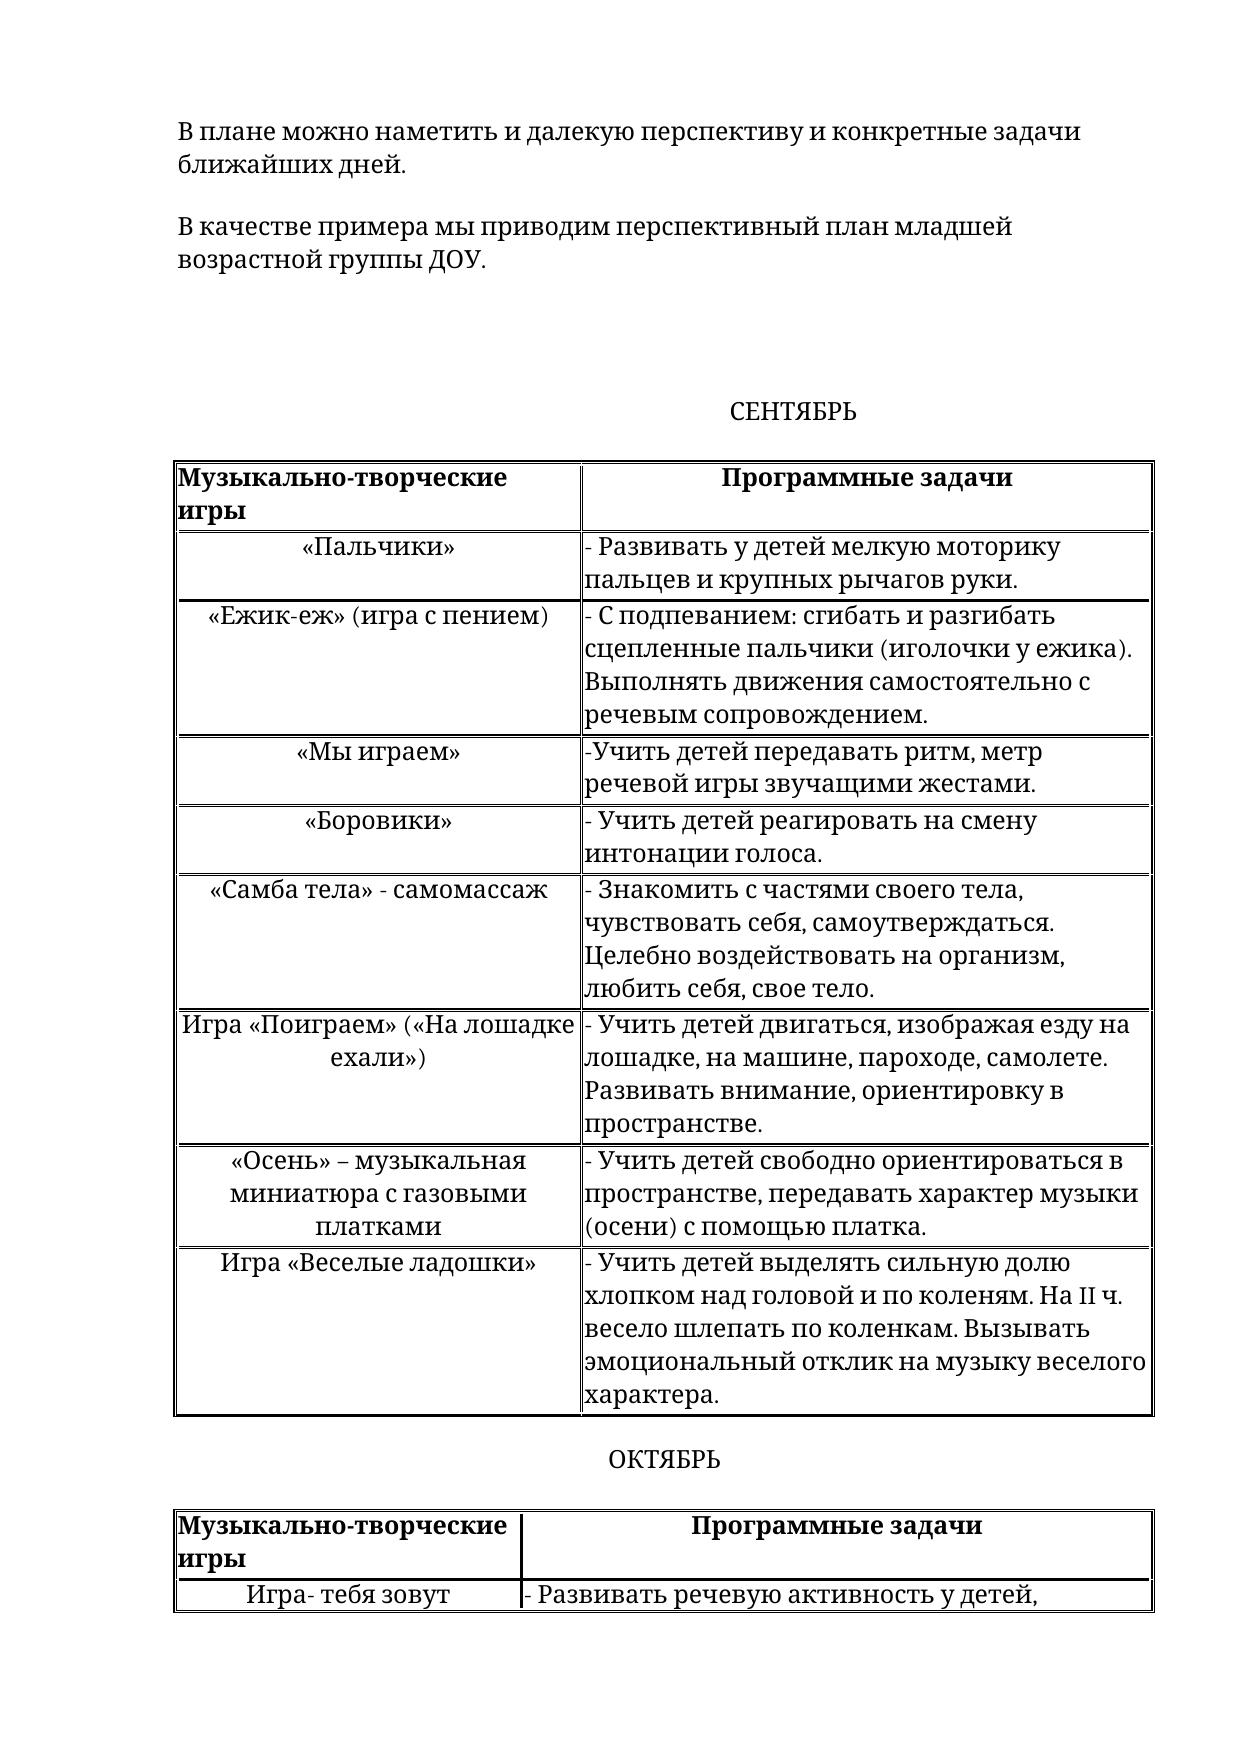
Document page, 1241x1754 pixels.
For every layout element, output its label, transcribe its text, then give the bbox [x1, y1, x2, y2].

table_cell «Мы играем» [177, 734, 580, 803]
table_cell - Развивать у детей мелкую моторику пальцев и крупных рычагов руки. [583, 530, 1152, 599]
table_cell «Пальчики» [177, 530, 580, 599]
table_cell - Учить детей двигаться, изображая езду на лошадке, на машине, пароходе, самолете. Развивать внимание, ориентировку в пространстве. [583, 1008, 1152, 1143]
table_cell - С подпеванием: сгибать и разгибать сцепленные пальчики (иголочки у ежика). Выполнять движения самостоятельно с речевым сопровождением. [583, 599, 1151, 734]
table_cell «Самба тела» - самомассаж [175, 873, 582, 1008]
table_cell -Учить детей передавать ритм, метр речевой игры звучащими жестами. [583, 734, 1152, 803]
table_cell Игра «Поиграем» («На лошадке ехали») [177, 1008, 580, 1143]
table_cell - Знакомить с частями своего тела, чувствовать себя, самоутверждаться. Целебно воздействовать на организм, любить себя, свое тело. [582, 873, 1153, 1008]
text СЕНТЯБРЬ [177, 398, 1152, 427]
table_header Музыкально-творческие игры [177, 1512, 521, 1578]
text ОКТЯБРЬ [177, 1446, 1152, 1475]
table_cell - Учить детей свободно ориентироваться в пространстве, передавать характер музыки (осени) с помощью платка. [583, 1143, 1152, 1246]
table_cell «Боровики» [177, 804, 580, 873]
table_cell «Осень» – музыкальная миниатюра с газовыми платками [177, 1143, 580, 1246]
table_header Программные задачи [521, 1512, 1151, 1578]
table_cell - Учить детей выделять сильную долю хлопком над головой и по коленям. На II ч. весело шлепать по коленкам. Вызывать эмоциональный отклик на музыку веселого характера. [582, 1246, 1153, 1414]
table_cell Игра «Веселые ладошки» [175, 1246, 582, 1414]
table_header Программные задачи [582, 464, 1151, 529]
text В качестве примера мы приводим перспективный план младшей возрастной группы ДОУ. [177, 213, 1152, 275]
table_cell - Учить детей реагировать на смену интонации голоса. [583, 804, 1152, 873]
table_cell «Ежик-еж» (игра с пением) [177, 599, 580, 734]
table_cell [175, 1578, 521, 1610]
text В плане можно наметить и далекую перспективу и конкретные задачи ближайших дней. [177, 118, 1152, 180]
table_header Музыкально-творческие игры [177, 464, 582, 529]
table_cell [521, 1578, 1153, 1610]
